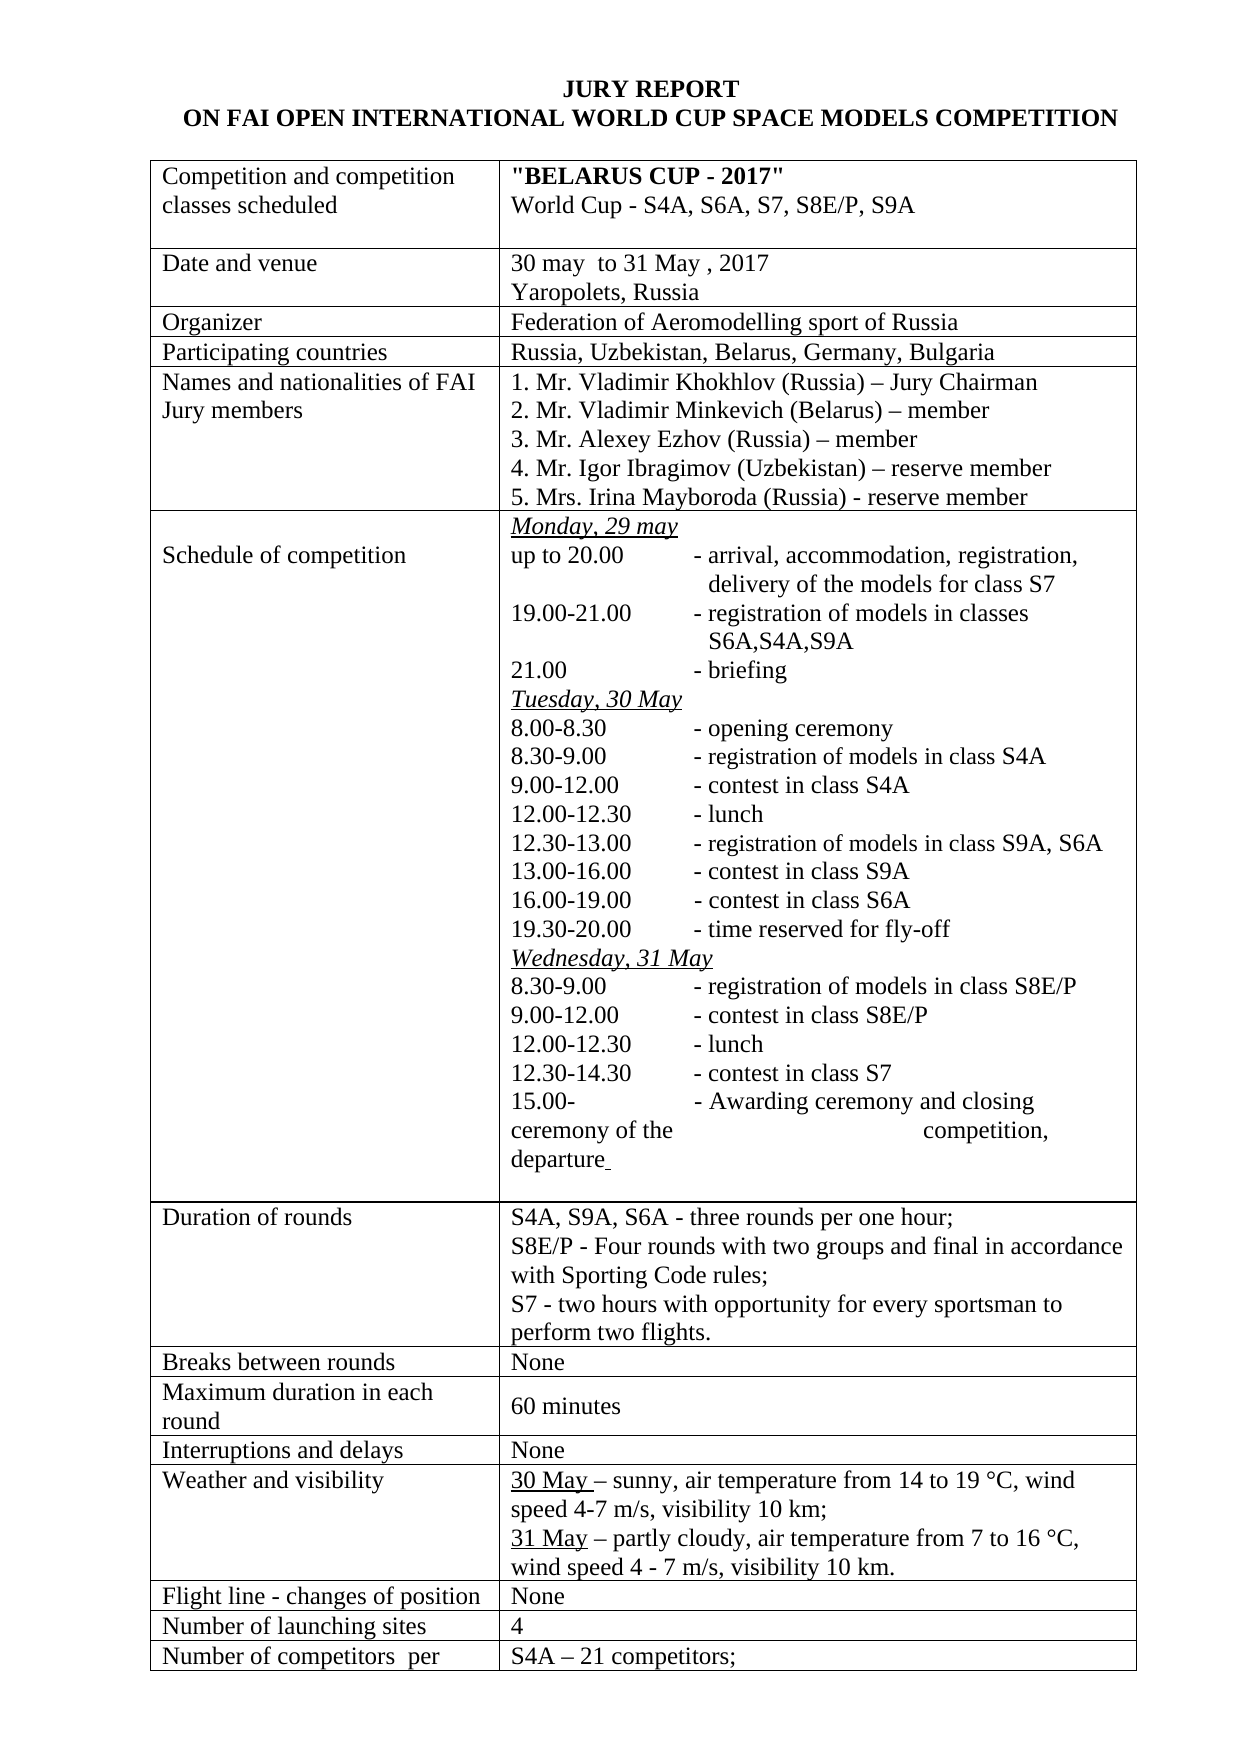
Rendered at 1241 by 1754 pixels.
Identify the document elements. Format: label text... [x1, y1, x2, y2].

table_cell None [500, 1581, 1136, 1610]
table_header Competition and competition classes scheduled [151, 161, 499, 247]
table_cell Federation of Aeromodelling sport of Russia [500, 307, 1136, 336]
table_cell Breaks between rounds [151, 1347, 499, 1376]
table_cell Flight line - changes of position [151, 1581, 499, 1610]
table_cell Monday, 29 may up to 20.00 - arrival, accommodation, registration, delivery of the models for class S7 19.00-21.00 - registration of models in classes S6A,S4A,S9A 21.00 - briefing Tuesday, 30 May 8.00-8.30 - opening ceremony 8.30-9.00 - registration of models in class S4A 9.00-12.00 - contest in class S4A 12.00-12.30 - lunch 12.30-13.00 - registration of models in class S9A, S6A 13.00-16.00 - contest in class S9A 16.00-19.00 - contest in class S6A 19.30-20.00 - time reserved for fly-off Wednesday, 31 May 8.30-9.00 - registration of models in class S8E/P 9.00-12.00 - contest in class S8E/P 12.00-12.30 - lunch 12.30-14.30 - contest in class S7 15.00- - Awarding ceremony and closing ceremony of the competition, departure [500, 511, 1136, 1201]
table_cell Russia, Uzbekistan, Belarus, Germany, Bulgaria [500, 337, 1136, 366]
table_cell 60 minutes [500, 1377, 1136, 1434]
table_cell Interruptions and delays [151, 1436, 499, 1464]
table_cell Schedule of competition [151, 511, 499, 1201]
table_cell None [500, 1347, 1136, 1376]
table_cell Number of launching sites [151, 1611, 499, 1640]
table_cell Names and nationalities of FAI Jury members [151, 367, 499, 510]
table_cell Maximum duration in each round [151, 1377, 499, 1434]
table_cell Organizer [151, 307, 499, 336]
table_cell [500, 1641, 1136, 1670]
table_cell 4 [500, 1611, 1136, 1640]
table_cell 1. Mr. Vladimir Khokhlov (Russia) – Jury Chairman 2. Mr. Vladimir Minkevich (Belarus) – member 3. Mr. Alexey Ezhov (Russia) – member 4. Mr. Igor Ibragimov (Uzbekistan) – reserve member 5. Mrs. Irina Mayboroda (Russia) - reserve member [500, 367, 1136, 510]
table_cell None [500, 1436, 1136, 1464]
title JURY REPORT [150, 74, 1152, 103]
table_cell 30 may to 31 May , 2017 Yaropolets, Russia [500, 249, 1136, 306]
table_cell S4A, S9A, S6A - three rounds per one hour; S8E/P - Four rounds with two groups and final in accordance with Sporting Code rules; S7 - two hours with opportunity for every sportsman to perform two flights. [500, 1203, 1136, 1346]
table_cell Date and venue [151, 249, 499, 306]
table_cell Duration of rounds [151, 1203, 499, 1346]
table_cell 30 May – sunny, air temperature from 14 to 19 °C, wind speed 4-7 m/s, visibility 10 km; 31 May – partly cloudy, air temperature from 7 to 16 °C, wind speed 4 - 7 m/s, visibility 10 km. [500, 1465, 1136, 1580]
table_cell Weather and visibility [151, 1465, 499, 1580]
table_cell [151, 1641, 499, 1670]
table_header "BELARUS CUP - 2017" World Cup - S4A, S6A, S7, S8E/P, S9A [500, 161, 1136, 247]
title ON FAI OPEN INTERNATIONAL WORLD CUP SPACE MODELS COMPETITION [150, 103, 1152, 131]
table_cell Participating countries [151, 337, 499, 366]
